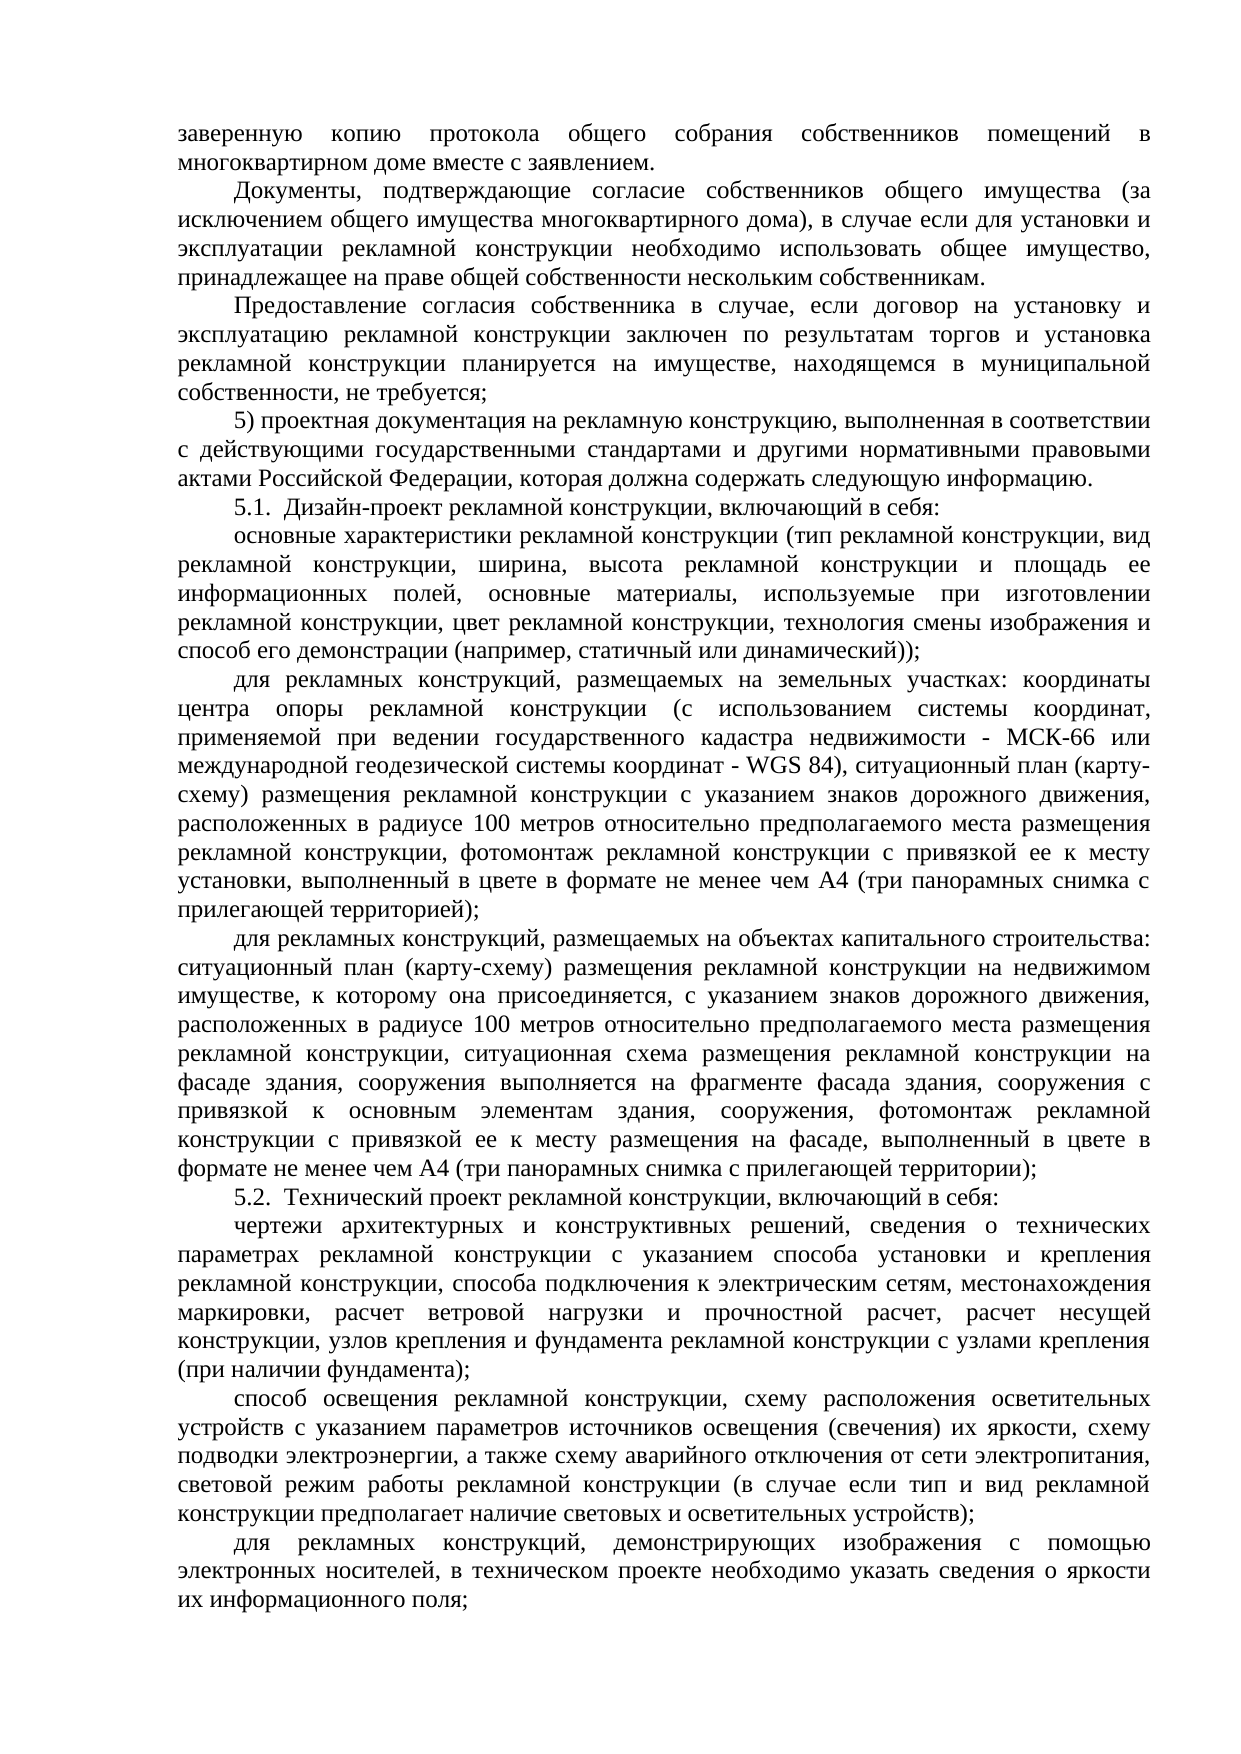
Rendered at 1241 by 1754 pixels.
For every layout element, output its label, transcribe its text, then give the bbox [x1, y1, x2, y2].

text чертежи архитектурных и конструктивных решений, сведения о технических параметрах рекламной конструкции с указанием способа установки и крепления рекламной конструкции, способа подключения к электрическим сетям, местонахождения маркировки, расчет ветровой нагрузки и прочностной расчет, расчет несущей конструкции, узлов крепления и фундамента рекламной конструкции с узлами крепления (при наличии фундамента); [177, 1211, 1152, 1383]
text Документы, подтверждающие согласие собственников общего имущества (за исключением общего имущества многоквартирного дома), в случае если для установки и эксплуатации рекламной конструкции необходимо использовать общее имущество, принадлежащее на праве общей собственности нескольким собственникам. [177, 176, 1152, 291]
text основные характеристики рекламной конструкции (тип рекламной конструкции, вид рекламной конструкции, ширина, высота рекламной конструкции и площадь ее информационных полей, основные материалы, используемые при изготовлении рекламной конструкции, цвет рекламной конструкции, технология смены изображения и способ его демонстрации (например, статичный или динамический)); [177, 521, 1152, 664]
text для рекламных конструкций, демонстрирующих изображения с помощью электронных носителей, в техническом проекте необходимо указать сведения о яркости их информационного поля; [177, 1527, 1152, 1613]
text Предоставление согласия собственника в случае, если договор на установку и эксплуатацию рекламной конструкции заключен по результатам торгов и установка рекламной конструкции планируется на имуществе, находящемся в муниципальной собственности, не требуется; [177, 291, 1152, 406]
text 5) проектная документация на рекламную конструкцию, выполненная в соответствии с действующими государственными стандартами и другими нормативными правовыми актами Российской Федерации, которая должна содержать следующую информацию. [177, 406, 1152, 492]
text 5.2. Технический проект рекламной конструкции, включающий в себя: [177, 1182, 1152, 1211]
text для рекламных конструкций, размещаемых на объектах капитального строительства: ситуационный план (карту-схему) размещения рекламной конструкции на недвижимом имуществе, к которому она присоединяется, с указанием знаков дорожного движения, расположенных в радиусе 100 метров относительно предполагаемого места размещения рекламной конструкции, ситуационная схема размещения рекламной конструкции на фасаде здания, сооружения выполняется на фрагменте фасада здания, сооружения с привязкой к основным элементам здания, сооружения, фотомонтаж рекламной конструкции с привязкой ее к месту размещения на фасаде, выполненный в цвете в формате не менее чем A4 (три панорамных снимка с прилегающей территории); [177, 923, 1152, 1182]
text 5.1. Дизайн-проект рекламной конструкции, включающий в себя: [177, 492, 1152, 521]
text способ освещения рекламной конструкции, схему расположения осветительных устройств с указанием параметров источников освещения (свечения) их яркости, схему подводки электроэнергии, а также схему аварийного отключения от сети электропитания, световой режим работы рекламной конструкции (в случае если тип и вид рекламной конструкции предполагает наличие световых и осветительных устройств); [177, 1383, 1152, 1527]
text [177, 118, 1152, 176]
text для рекламных конструкций, размещаемых на земельных участках: координаты центра опоры рекламной конструкции (с использованием системы координат, применяемой при ведении государственного кадастра недвижимости - МСК-66 или международной геодезической системы координат - WGS 84), ситуационный план (карту-схему) размещения рекламной конструкции с указанием знаков дорожного движения, расположенных в радиусе 100 метров относительно предполагаемого места размещения рекламной конструкции, фотомонтаж рекламной конструкции с привязкой ее к месту установки, выполненный в цвете в формате не менее чем A4 (три панорамных снимка с прилегающей территорией); [177, 664, 1152, 923]
